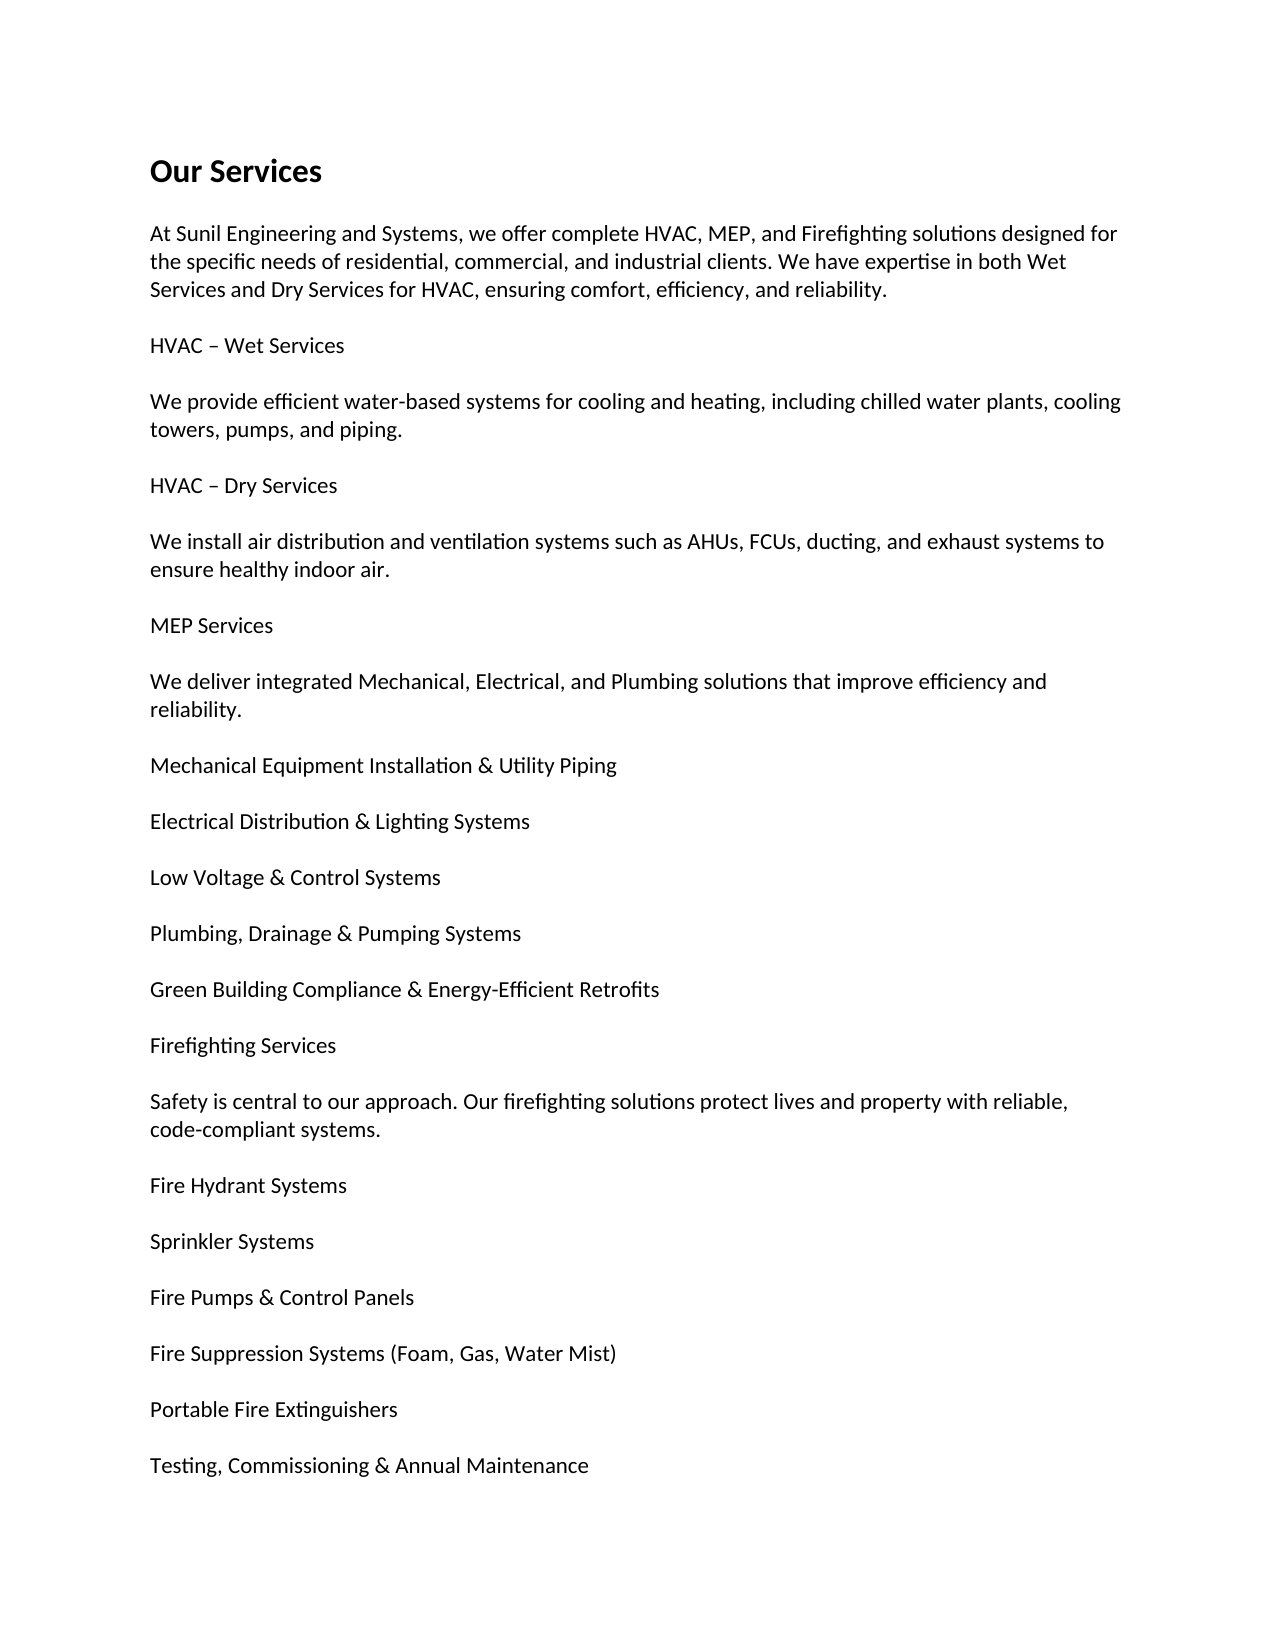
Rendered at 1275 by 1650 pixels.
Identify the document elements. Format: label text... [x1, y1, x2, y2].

text Electrical Distribution & Lighting Systems [150, 807, 1125, 835]
text Fire Suppression Systems (Foam, Gas, Water Mist) [150, 1339, 1125, 1368]
text Safety is central to our approach. Our firefighting solutions protect lives and property with reliable, code-compliant systems. [150, 1087, 1125, 1143]
text At Sunil Engineering and Systems, we offer complete HVAC, MEP, and Firefighting solutions designed for the specific needs of residential, commercial, and industrial clients. We have expertise in both Wet Services and Dry Services for HVAC, ensuring comfort, efficiency, and reliability. [150, 219, 1125, 303]
text Mechanical Equipment Installation & Utility Piping [150, 751, 1125, 779]
text MEP Services [150, 611, 1125, 639]
text Fire Hydrant Systems [150, 1171, 1125, 1199]
text We provide efficient water-based systems for cooling and heating, including chilled water plants, cooling towers, pumps, and piping. [150, 387, 1125, 443]
text We install air distribution and ventilation systems such as AHUs, FCUs, ducting, and exhaust systems to ensure healthy indoor air. [150, 527, 1125, 583]
text Fire Pumps & Control Panels [150, 1283, 1125, 1312]
text Low Voltage & Control Systems [150, 863, 1125, 891]
text Firefighting Services [150, 1031, 1125, 1059]
text HVAC – Wet Services [150, 331, 1125, 359]
text Plumbing, Drainage & Pumping Systems [150, 919, 1125, 947]
text HVAC – Dry Services [150, 471, 1125, 499]
text Testing, Commissioning & Annual Maintenance [150, 1452, 1125, 1480]
text Green Building Compliance & Energy-Efficient Retrofits [150, 975, 1125, 1003]
text Portable Fire Extinguishers [150, 1396, 1125, 1424]
text Sprinkler Systems [150, 1227, 1125, 1256]
text Our Services [150, 150, 1125, 191]
text We deliver integrated Mechanical, Electrical, and Plumbing solutions that improve efficiency and reliability. [150, 667, 1125, 723]
